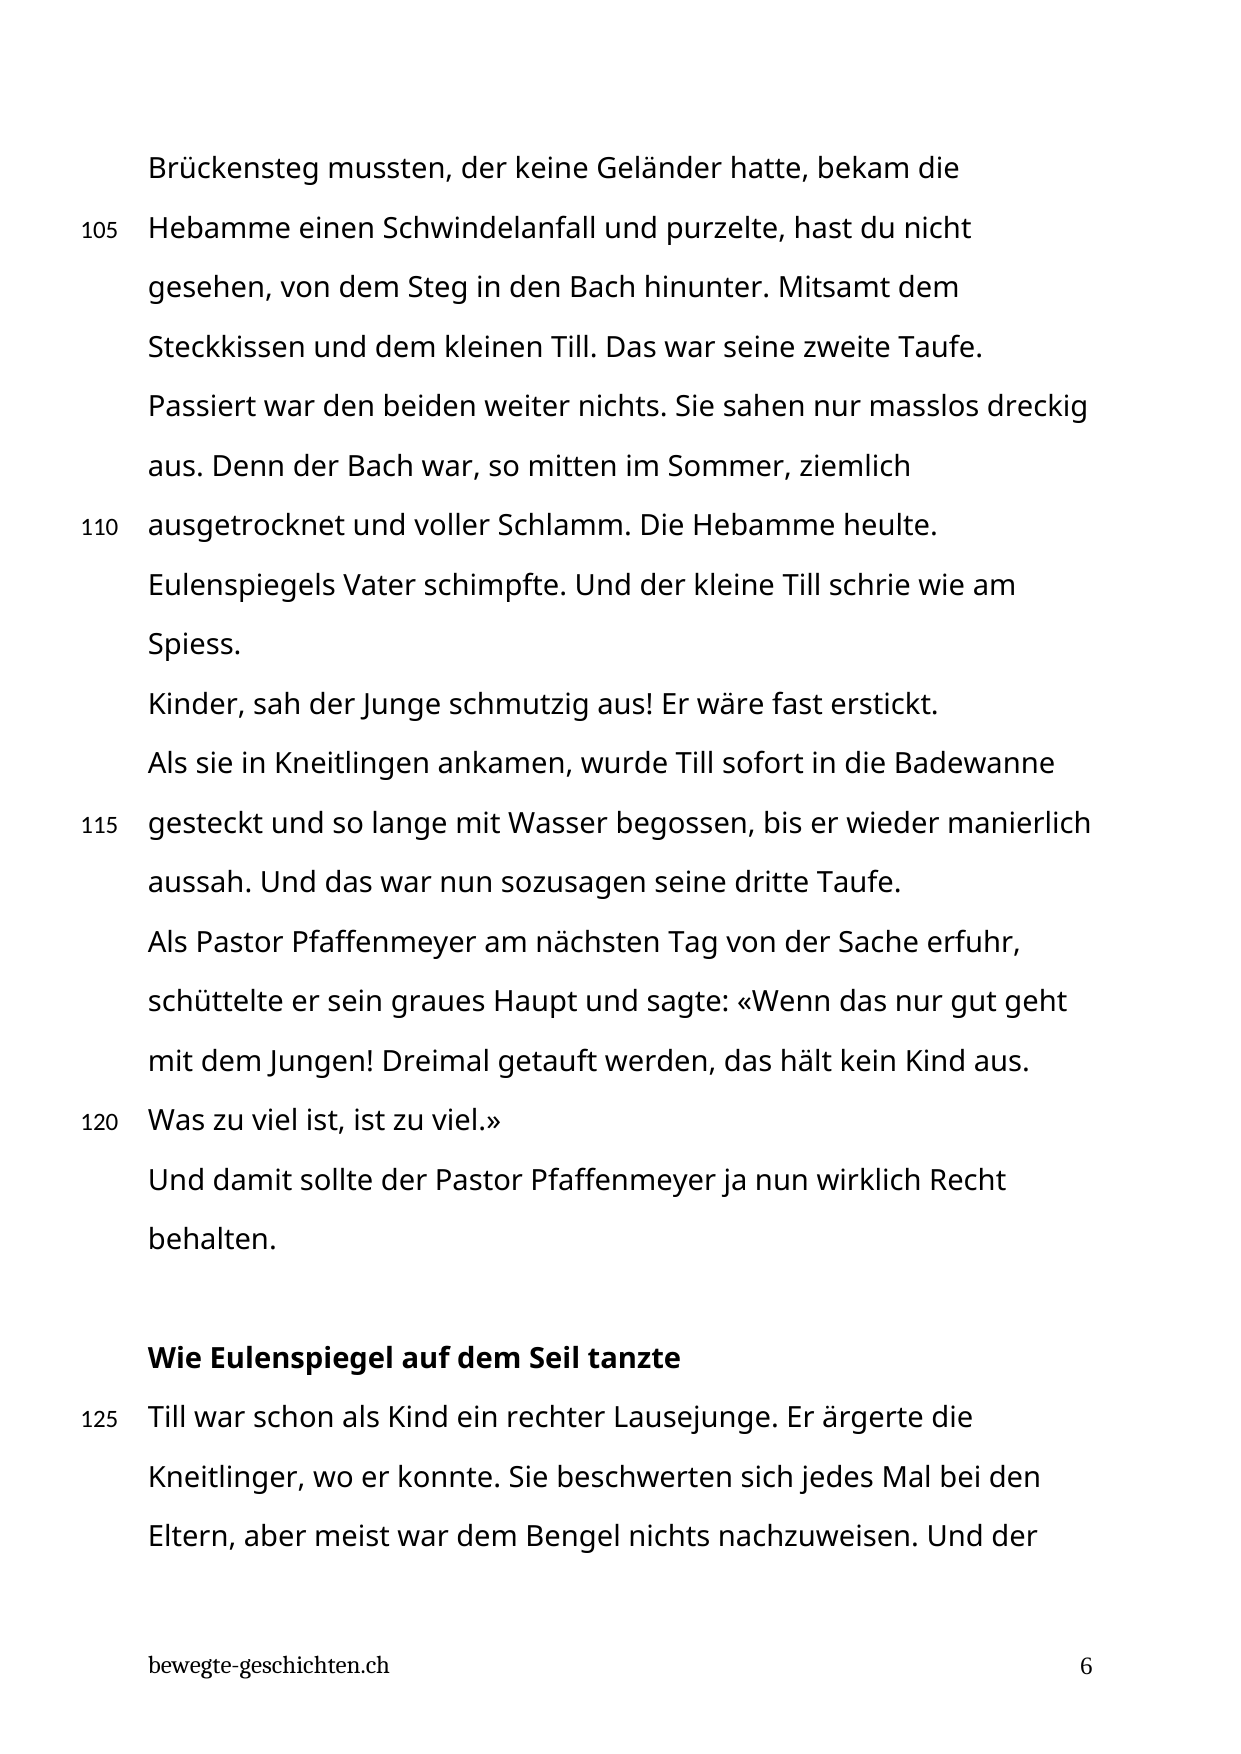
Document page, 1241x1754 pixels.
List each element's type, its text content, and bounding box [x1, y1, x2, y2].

text Wie Eulenspiegel auf dem Seil tanzte [148, 1337, 1092, 1377]
text Passiert war den beiden weiter nichts. Sie sahen nur masslos dreckig aus. Denn der Bach war, so mitten im Sommer, ziemlich ausgetrocknet und voller Schlamm. Die Hebamme heulte. Eulenspiegels Vater schimpfte. Und der kleine Till schrie wie am Spiess. [148, 386, 1092, 663]
text Und damit sollte der Pastor Pfaffenmeyer ja nun wirklich Recht behalten. [148, 1159, 1092, 1258]
text Kinder, sah der Junge schmutzig aus! Er wäre fast erstickt. [148, 683, 1092, 723]
text Als sie in Kneitlingen ankamen, wurde Till sofort in die Badewanne gesteckt und so lange mit Wasser begossen, bis er wieder manierlich aussah. Und das war nun sozusagen seine dritte Taufe. [148, 742, 1092, 901]
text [148, 148, 1092, 366]
text Als Pastor Pfaffenmeyer am nächsten Tag von der Sache erfuhr, schüttelte er sein graues Haupt und sagte: «Wenn das nur gut geht mit dem Jungen! Dreimal getauft werden, das hält kein Kind aus. Was zu viel ist, ist zu viel.» [148, 921, 1092, 1139]
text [148, 1397, 1092, 1555]
